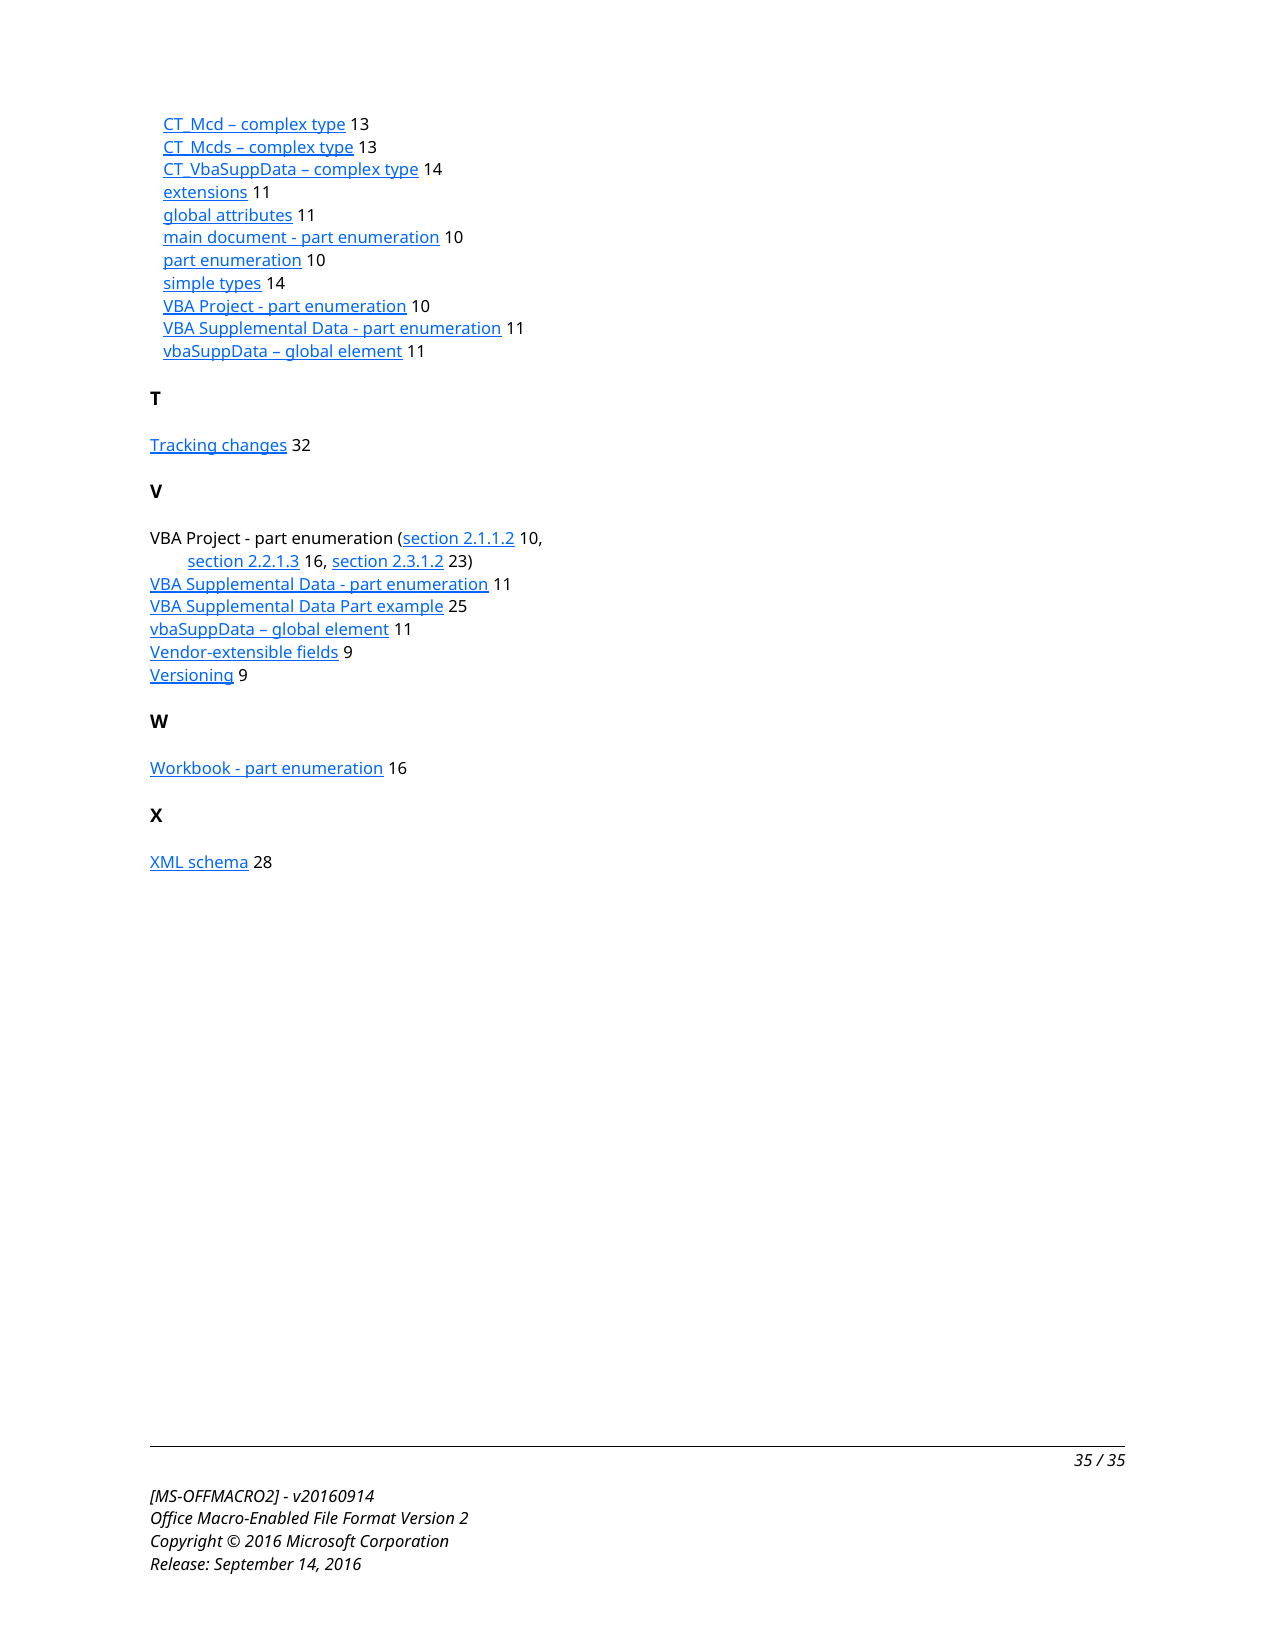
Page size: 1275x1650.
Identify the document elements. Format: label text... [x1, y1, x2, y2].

text main document - part enumeration 10 [150, 226, 600, 249]
text CT_Mcds – complex type 13 [150, 135, 600, 158]
text V [150, 479, 600, 504]
text CT_Mcd – complex type 12 [150, 112, 600, 135]
text Versioning 9 [150, 663, 600, 686]
text Tracking changes 30 [150, 433, 600, 456]
text W [150, 708, 600, 734]
text vbaSuppData – global element 11 [150, 618, 600, 640]
text CT_VbaSuppData – complex type 13 [150, 158, 600, 181]
text VBA Project - part enumeration (section 2.1.1.2 10, section 2.2.1.3 15, section 2.3.1.2 22) [150, 527, 600, 572]
text X [150, 802, 600, 828]
text extensions 11 [150, 181, 600, 203]
text T [150, 385, 600, 411]
text vbaSuppData – global element 11 [150, 339, 600, 362]
text Vendor-extensible fields 9 [150, 640, 600, 663]
text VBA Supplemental Data - part enumeration 11 [150, 572, 600, 595]
text VBA Supplemental Data Part example 24 [150, 595, 600, 618]
text VBA Supplemental Data - part enumeration 11 [150, 317, 600, 339]
text Workbook - part enumeration 16 [150, 757, 600, 779]
text global attributes 11 [150, 203, 600, 226]
text part enumeration 10 [150, 249, 600, 271]
text XML schema 26 [150, 850, 600, 873]
text simple types 14 [150, 271, 600, 294]
text VBA Project - part enumeration 10 [150, 294, 600, 317]
